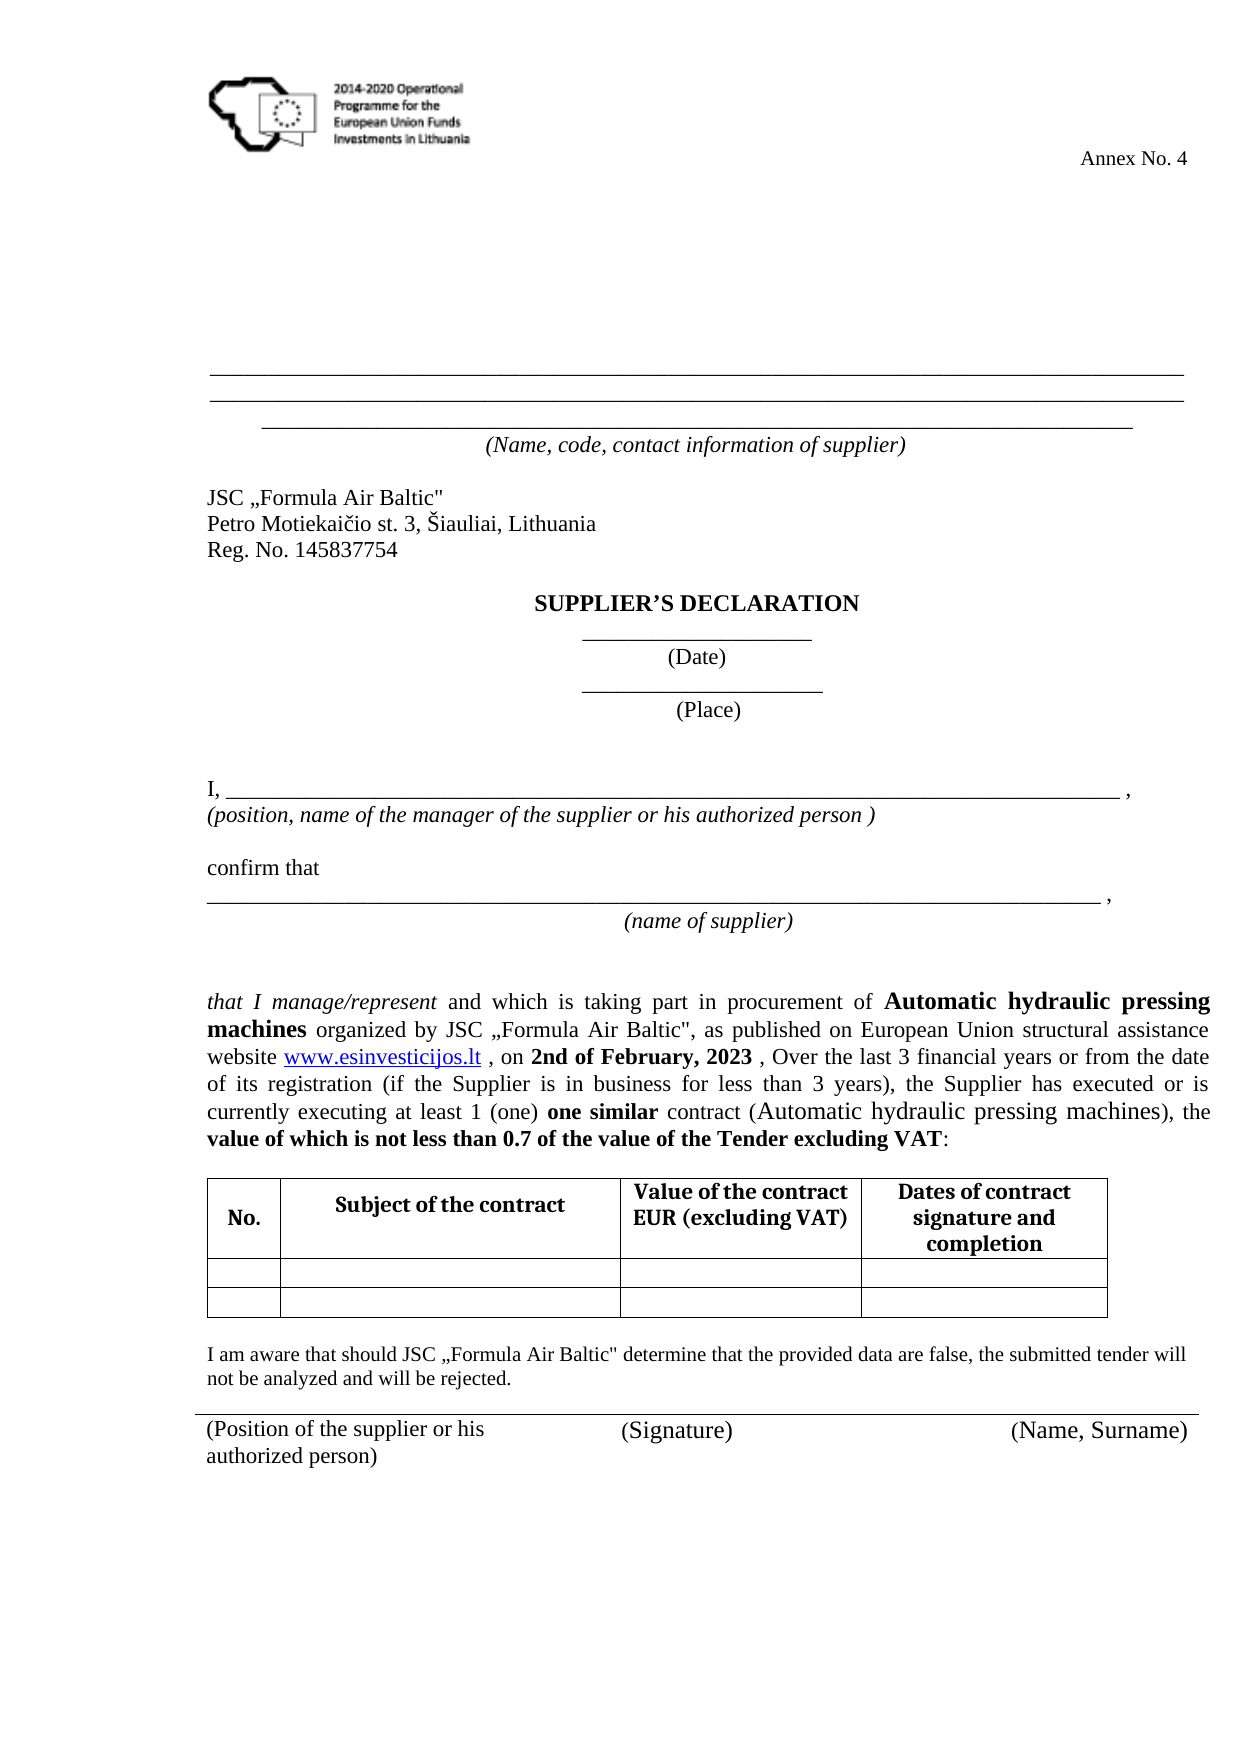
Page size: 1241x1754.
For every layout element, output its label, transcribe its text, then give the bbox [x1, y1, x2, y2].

table_header Value of the contract EUR (excluding VAT) [621, 1179, 861, 1257]
text _____________________ [507, 669, 1187, 696]
text ____________________ [207, 617, 1187, 643]
text Reg. No. 145837754 [207, 536, 1187, 563]
table_cell [208, 1259, 280, 1287]
table_cell [208, 1288, 280, 1317]
text (Date) [207, 643, 1187, 669]
table_cell [621, 1288, 861, 1317]
table_cell confirm that ______________________________________________________________________________ , [196, 854, 1222, 907]
text I am aware that should JSC „Formula Air Baltic" determine that the provided data are false, the submitted tender will not be analyzed and will be rejected. [207, 1342, 1187, 1390]
table_cell [281, 1259, 620, 1287]
table_header (Place) I, ______________________________________________________________________________ , [196, 696, 1222, 801]
table_cell [862, 1259, 1107, 1287]
picture [206, 75, 472, 154]
text (Name, code, contact information of supplier) [207, 431, 1187, 457]
table_cell that I manage/represent and which is taking part in procurement of Automatic hydraulic pressing machines organized by JSC „Formula Air Baltic", as published on European Union structural assistance website www.esinvesticijos.lt , on 2nd of February, 2023 , Over the last 3 financial years or from the date of its registration (if the Supplier is in business for less than 3 years), the Supplier has executed or is currently executing at least 1 (one) one similar contract (Automatic hydraulic pressing machines), the value of which is not less than 0.7 of the value of the Tender excluding VAT: [196, 959, 1222, 1177]
table_cell [862, 1288, 1107, 1317]
table_header (Position of the supplier or his authorized person) [195, 1415, 516, 1468]
table_header (Signature) [516, 1415, 837, 1468]
table_cell (position, name of the manager of the supplier or his authorized person ) [196, 801, 1222, 854]
table_header Subject of the contract [281, 1179, 620, 1257]
table_cell [621, 1259, 861, 1287]
table_header No. [208, 1179, 280, 1257]
text ______________________________________________________________________________________________________________________________________________________________________________________________________________________________________________________ [207, 352, 1187, 431]
table_header Dates of contract signature and completion [862, 1179, 1107, 1257]
text JSC „Formula Air Baltic" [207, 484, 1187, 510]
text SUPPLIER’S DECLARATION [207, 589, 1187, 617]
text Petro Motiekaičio st. 3, Šiauliai, Lithuania [207, 510, 1187, 536]
table_cell (name of supplier) [196, 907, 1222, 959]
table_header (Name, Surname) [838, 1415, 1199, 1468]
table_cell [281, 1288, 620, 1317]
